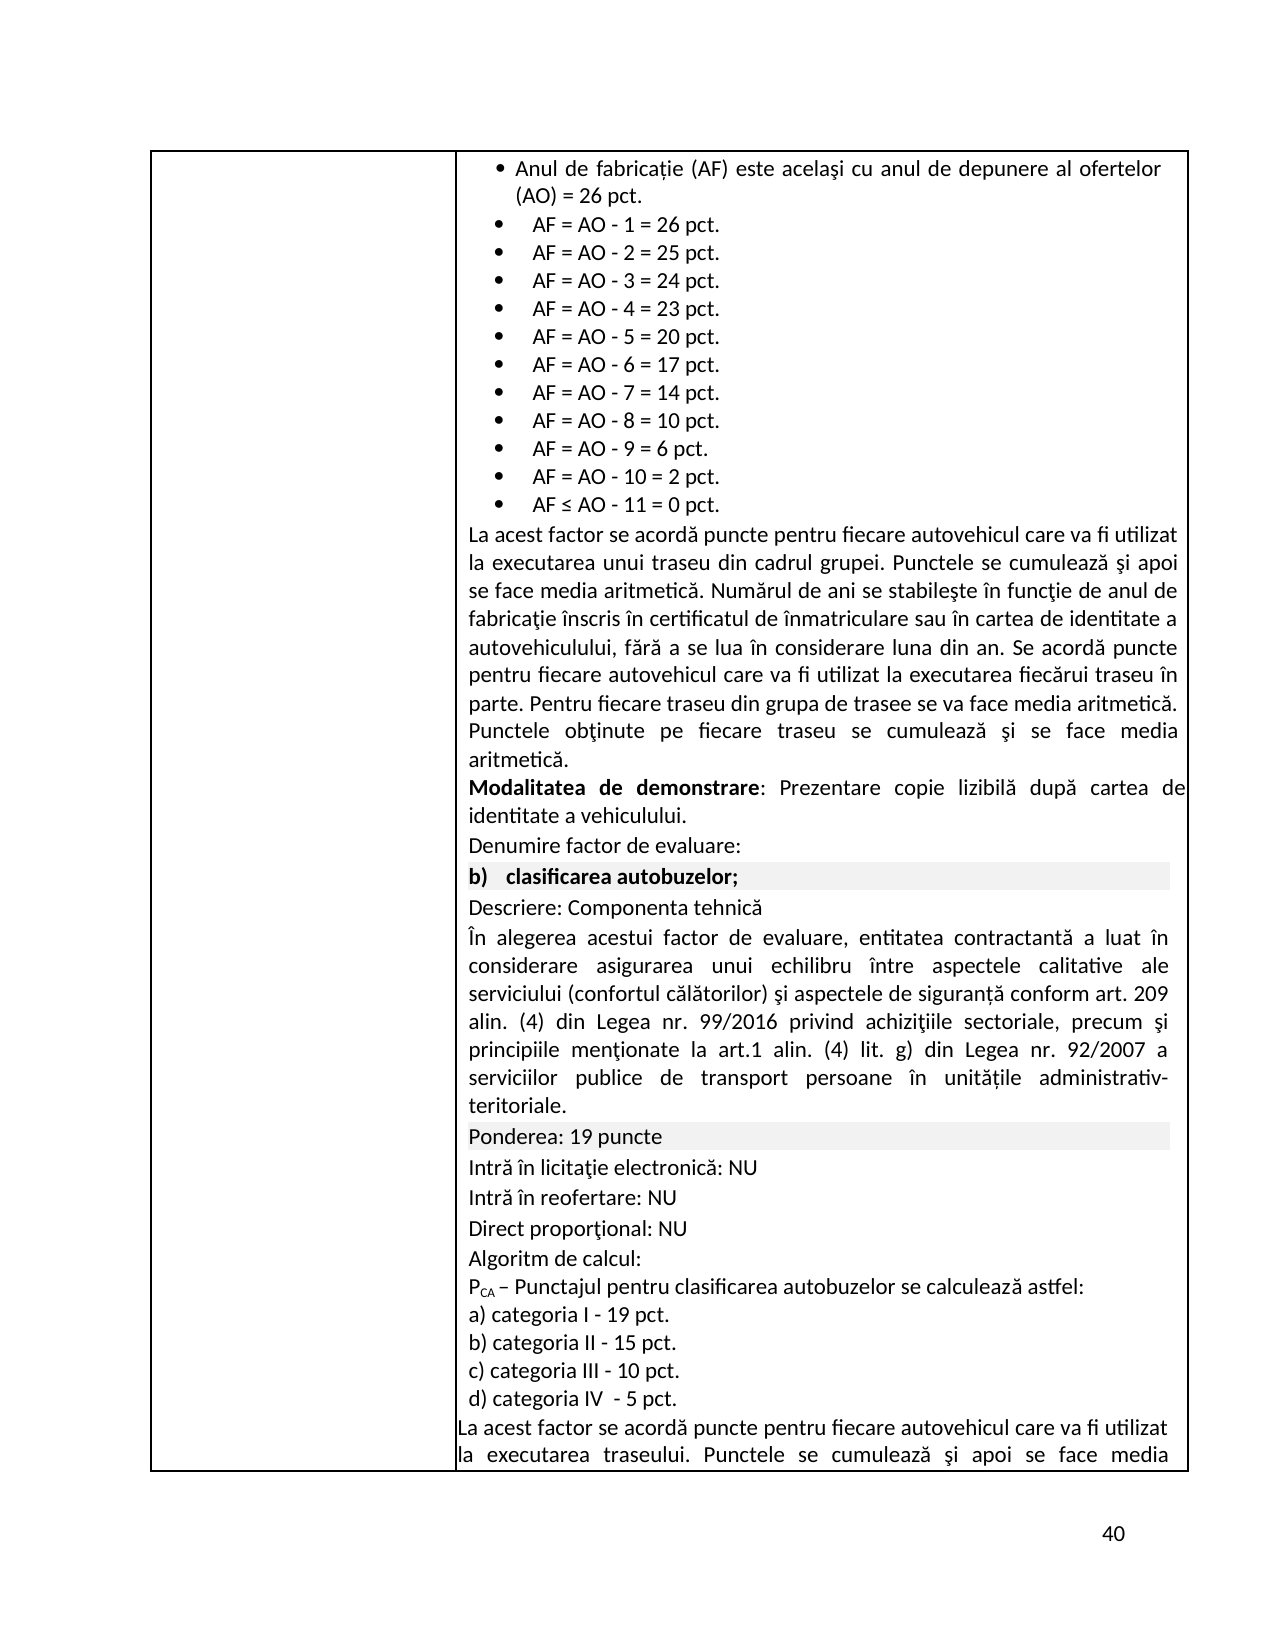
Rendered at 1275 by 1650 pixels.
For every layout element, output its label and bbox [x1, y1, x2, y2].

table_cell [457, 152, 1187, 1470]
table_cell [152, 152, 455, 1470]
